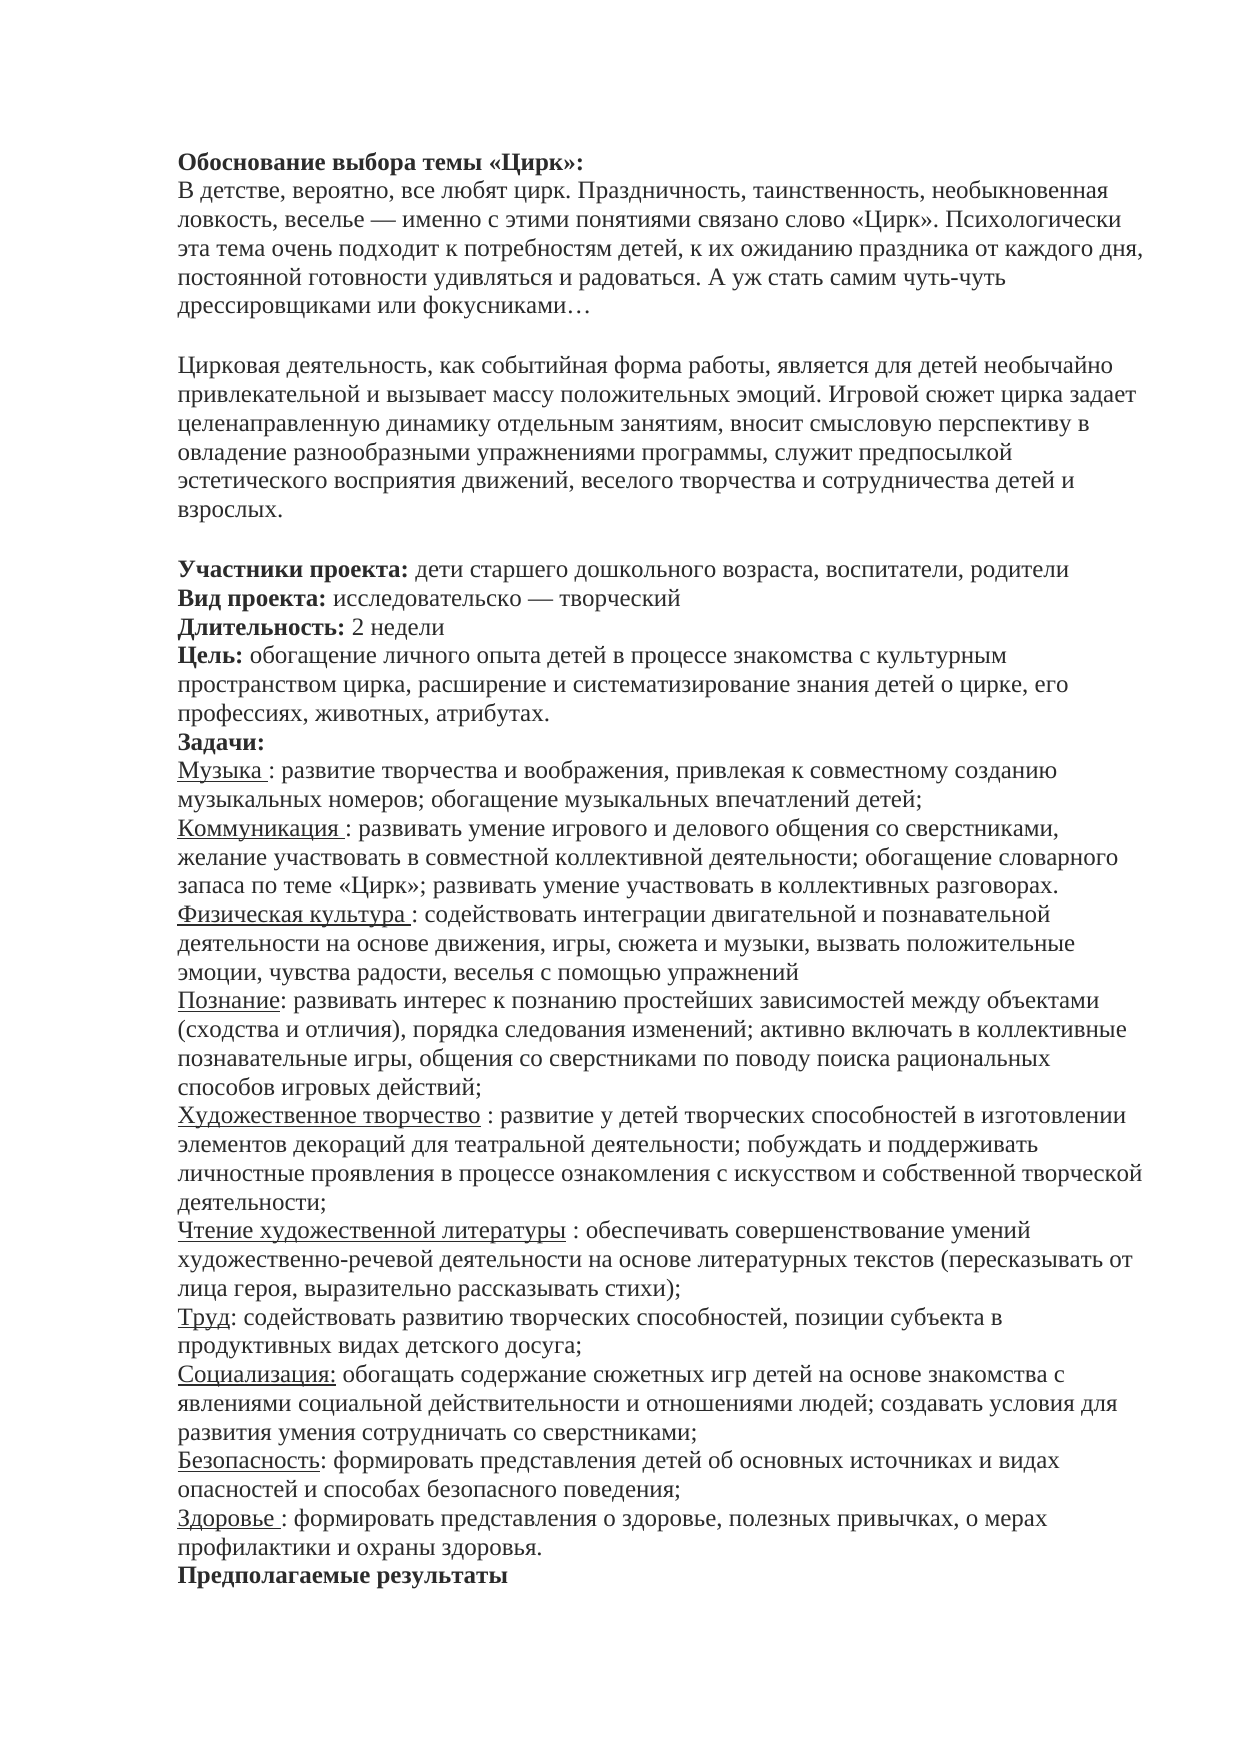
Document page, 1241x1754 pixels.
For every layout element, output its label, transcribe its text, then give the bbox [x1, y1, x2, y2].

text Труд: содействовать развитию творческих способностей, позиции субъекта в продуктивных видах детского досуга; [177, 1302, 1152, 1359]
text Обоснование выбора темы «Цирк»: [177, 147, 1152, 176]
text Цель: обогащение личного опыта детей в процессе знакомства с культурным пространством цирка, расширение и систематизирование знания детей о цирке, его профессиях, животных, атрибутах. [177, 641, 1152, 727]
text Познание: развивать интерес к познанию простейших зависимостей между объектами (сходства и отличия), порядка следования изменений; активно включать в коллективные познавательные игры, общения со сверстниками по поводу поиска рациональных способов игровых действий; [177, 986, 1152, 1101]
text Длительность: 2 недели [177, 612, 1152, 641]
text Здоровье : формировать представления о здоровье, полезных привычках, о мерах профилактики и охраны здоровья. [177, 1503, 1152, 1561]
text Чтение художественной литературы : обеспечивать совершенствование умений художественно-речевой деятельности на основе литературных текстов (пересказывать от лица героя, выразительно рассказывать стихи); [177, 1216, 1152, 1302]
text Безопасность: формировать представления детей об основных источниках и видах опасностей и способах безопасного поведения; [177, 1446, 1152, 1503]
text Коммуникация : развивать умение игрового и делового общения со сверстниками, желание участвовать в совместной коллективной деятельности; обогащение словарного запаса по теме «Цирк»; развивать умение участвовать в коллективных разговорах. [177, 813, 1152, 899]
text Вид проекта: исследовательско — творческий [177, 583, 1152, 612]
text Задачи: [177, 727, 1152, 756]
text Цирковая деятельность, как событийная форма работы, является для детей необычайно привлекательной и вызывает массу положительных эмоций. Игровой сюжет цирка задает целенаправленную динамику отдельным занятиям, вносит смысловую перспективу в овладение разнообразными упражнениями программы, служит предпосылкой эстетического восприятия движений, веселого творчества и сотрудничества детей и взрослых. [177, 351, 1152, 523]
text Физическая культура : содействовать интеграции двигательной и познавательной деятельности на основе движения, игры, сюжета и музыки, вызвать положительные эмоции, чувства радости, веселья с помощью упражнений [177, 899, 1152, 986]
text Музыка : развитие творчества и воображения, привлекая к совместному созданию музыкальных номеров; обогащение музыкальных впечатлений детей; [177, 756, 1152, 813]
text Участники проекта: дети старшего дошкольного возраста, воспитатели, родители [177, 554, 1152, 583]
text Художественное творчество : развитие у детей творческих способностей в изготовлении элементов декораций для театральной деятельности; побуждать и поддерживать личностные проявления в процессе ознакомления с искусством и собственной творческой деятельности; [177, 1101, 1152, 1216]
text Социализация: обогащать содержание сюжетных игр детей на основе знакомства с явлениями социальной действительности и отношениями людей; создавать условия для развития умения сотрудничать со сверстниками; [177, 1359, 1152, 1446]
text В детстве, вероятно, все любят цирк. Праздничность, таинственность, необыкновенная ловкость, веселье — именно с этими понятиями связано слово «Цирк». Психологически эта тема очень подходит к потребностям детей, к их ожиданию праздника от каждого дня, постоянной готовности удивляться и радоваться. А уж стать самим чуть-чуть дрессировщиками или фокусниками… [177, 176, 1152, 319]
text Предполагаемые результаты [177, 1561, 1152, 1589]
